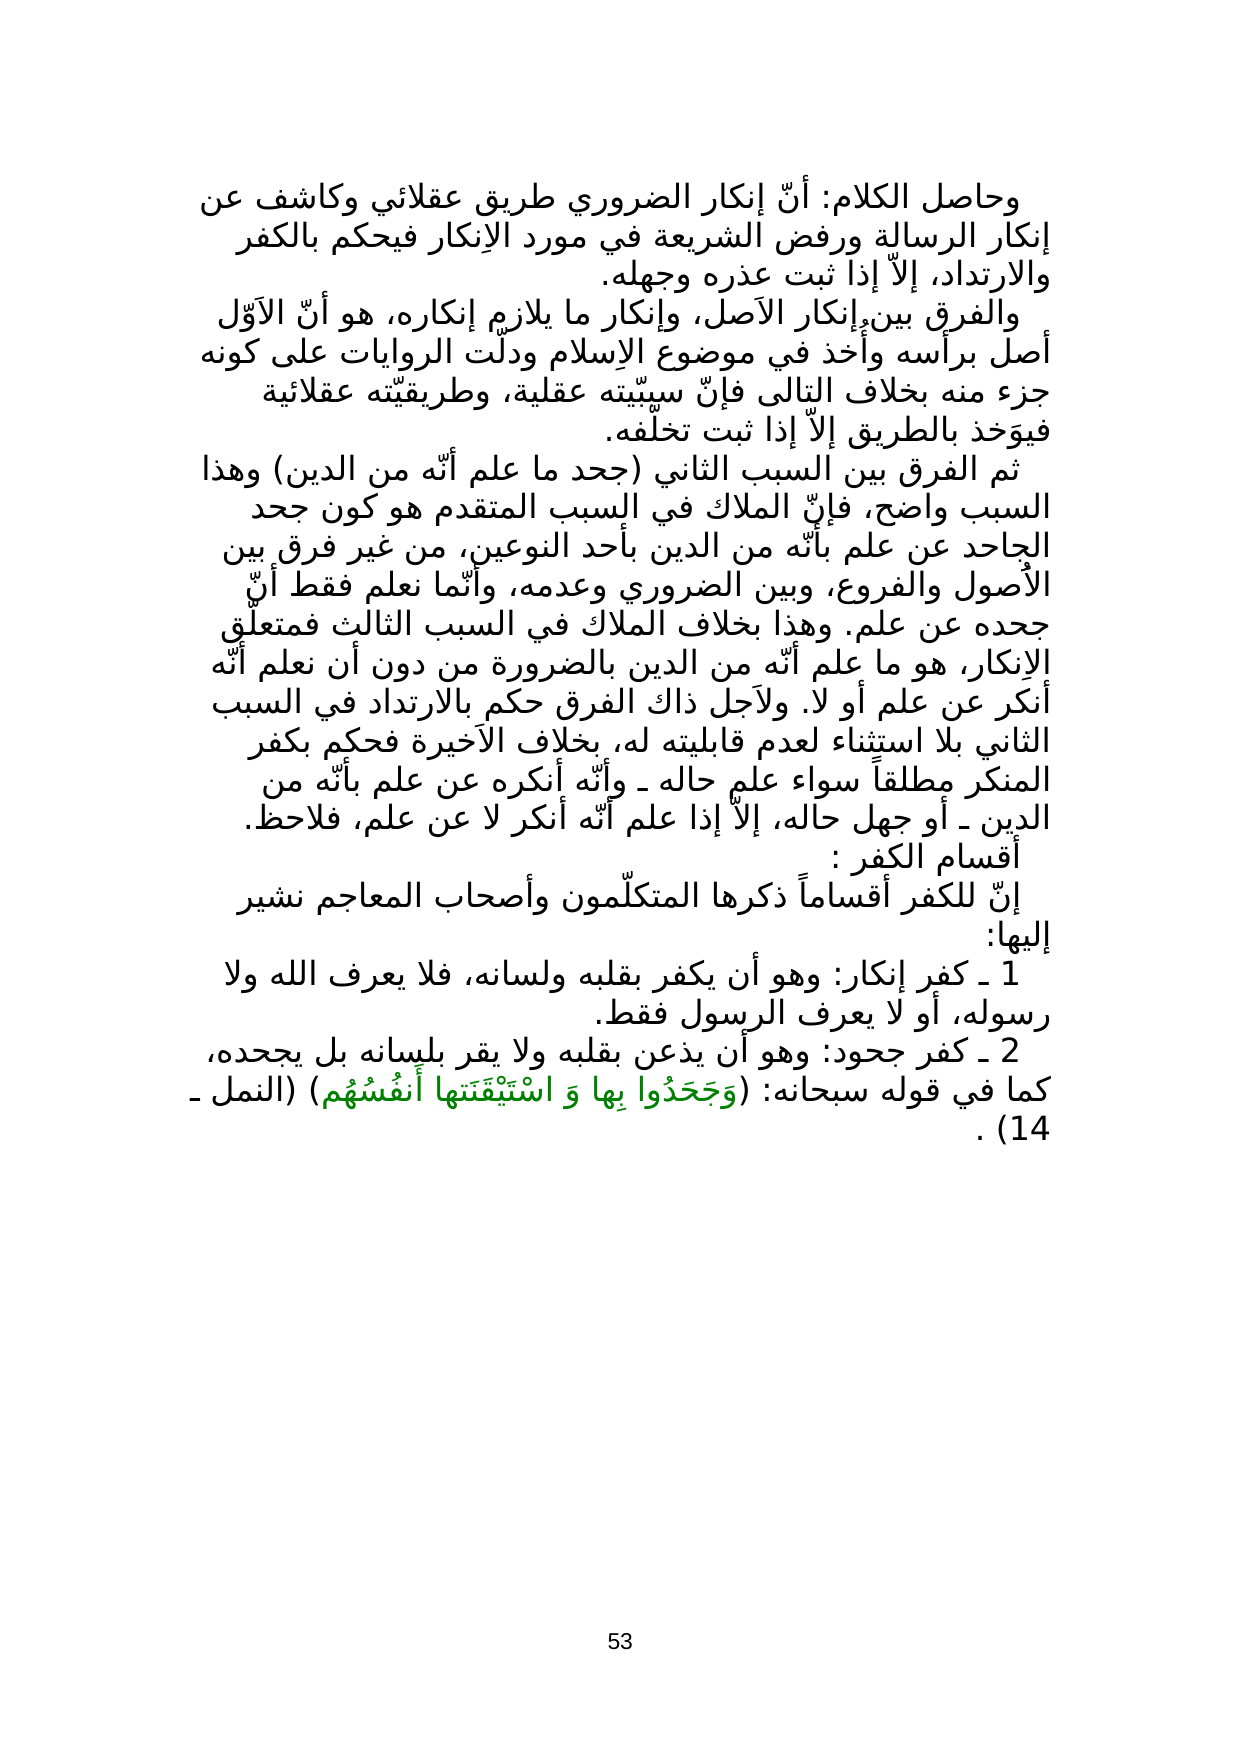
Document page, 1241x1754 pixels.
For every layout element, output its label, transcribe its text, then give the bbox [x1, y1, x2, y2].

text 1 ـ كفر إنكار: وهو أن يكفر بقلبه ولسانه، فلا يعرف الله ولا رسوله، أو لا يعرف الرسول فقط. [189, 954, 1051, 1032]
text 2 ـ كفر جحود: وهو أن يذعن بقلبه ولا يقر بلسانه بل يجحده، كما في قوله سبحانه: (وَجَحَدُوا بِها وَ اسْتَيْقَنَتها أَنفُسُهُم) (النمل ـ 14) . [189, 1032, 1051, 1148]
text ثم الفرق بين السبب الثاني (جحد ما علم أنّه من الدين) وهذا السبب واضح، فإنّ الملاك في السبب المتقدم هو كون جحد الجاحد عن علم بأنّه من الدين بأحد النوعين، من غير فرق بين الاَُصول والفروع، وبين الضروري وعدمه، وأنّما نعلم فقط أنّ جحده عن علم. وهذا بخلاف الملاك في السبب الثالث فمتعلّق الاِنكار، هو ما علم أنّه من الدين بالضرورة من دون أن نعلم أنّه أنكر عن علم أو لا. ولاَجل ذاك الفرق حكم بالارتداد في السبب الثاني بلا استثناء لعدم قابليته له، بخلاف الاَخيرة فحكم بكفر المنكر مطلقاً سواء علم حاله ـ وأنّه أنكره عن علم بأنّه من الدين ـ أو جهل حاله، إلاّ إذا علم أنّه أنكر لا عن علم، فلاحظ. [189, 449, 1051, 838]
text وحاصل الكلام: أنّ إنكار الضروري طريق عقلائي وكاشف عن إنكار الرسالة ورفض الشريعة في مورد الاِنكار فيحكم بالكفر والارتداد، إلاّ إذا ثبت عذره وجهله. [189, 177, 1051, 294]
text والفرق بين إنكار الاَصل، وإنكار ما يلازم إنكاره، هو أنّ الاَوّل أصل برأسه وأُخذ في موضوع الاِسلام ودلّت الروايات على كونه جزء منه بخلاف التالى فإنّ سببّيته عقلية، وطريقيّته عقلائية فيوَخذ بالطريق إلاّ إذا ثبت تخلّفه. [189, 294, 1051, 449]
text إنّ للكفر أقساماً ذكرها المتكلّمون وأصحاب المعاجم نشير إليها: [189, 877, 1051, 954]
text أقسام الكفر : [189, 838, 1051, 877]
